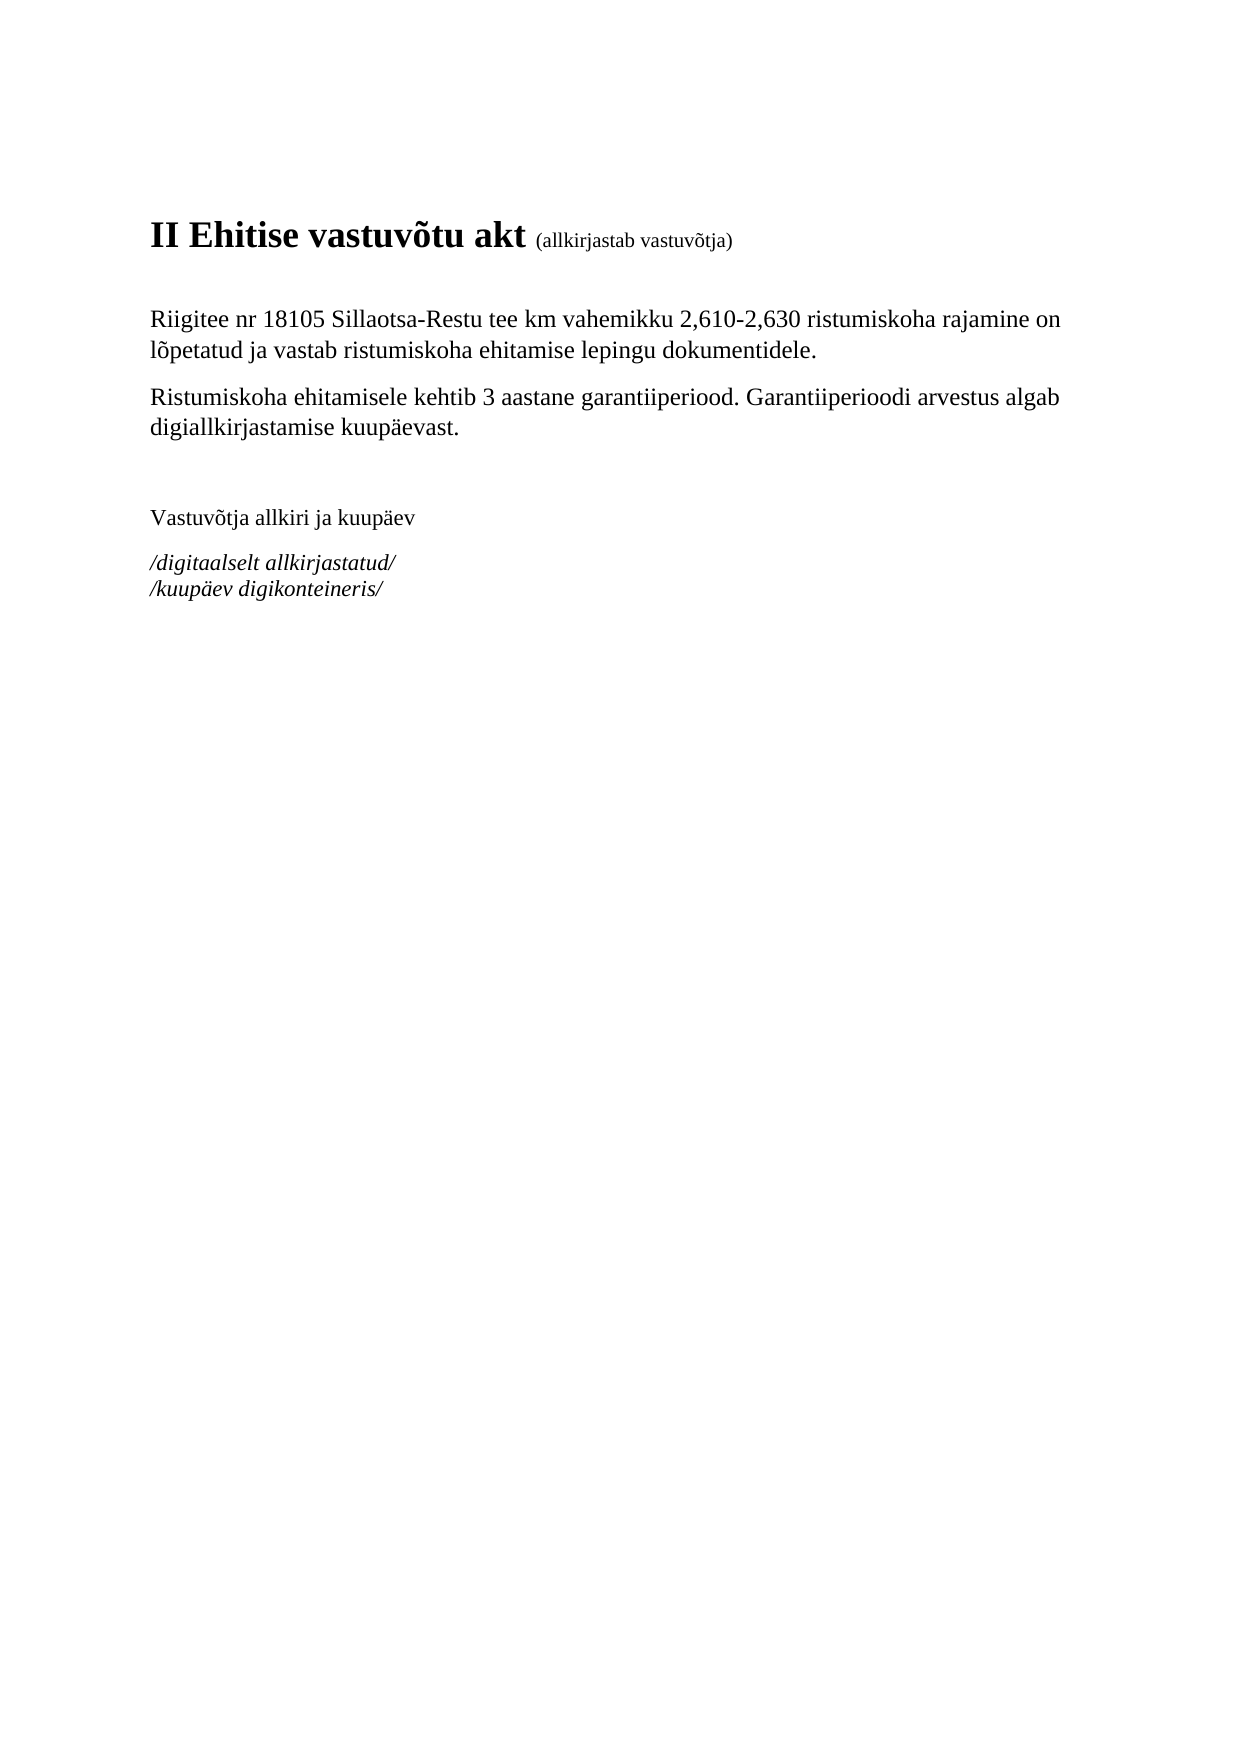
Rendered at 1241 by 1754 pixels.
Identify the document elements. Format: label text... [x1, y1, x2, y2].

text /kuupäev digikonteineris/ [150, 575, 1090, 601]
text /digitaalselt allkirjastatud/ [150, 549, 1090, 575]
text II Ehitise vastuvõtu akt (allkirjastab vastuvõtja) [150, 213, 1090, 256]
text Riigitee nr 18105 Sillaotsa-Restu tee km vahemikku 2,610-2,630 ristumiskoha rajamine on lõpetatud ja vastab ristumiskoha ehitamise lepingu dokumentidele. [150, 304, 1090, 364]
text Ristumiskoha ehitamisele kehtib 3 aastane garantiiperiood. Garantiiperioodi arvestus algab digiallkirjastamise kuupäevast. [150, 382, 1090, 441]
text Vastuvõtja allkiri ja kuupäev [150, 504, 1090, 531]
